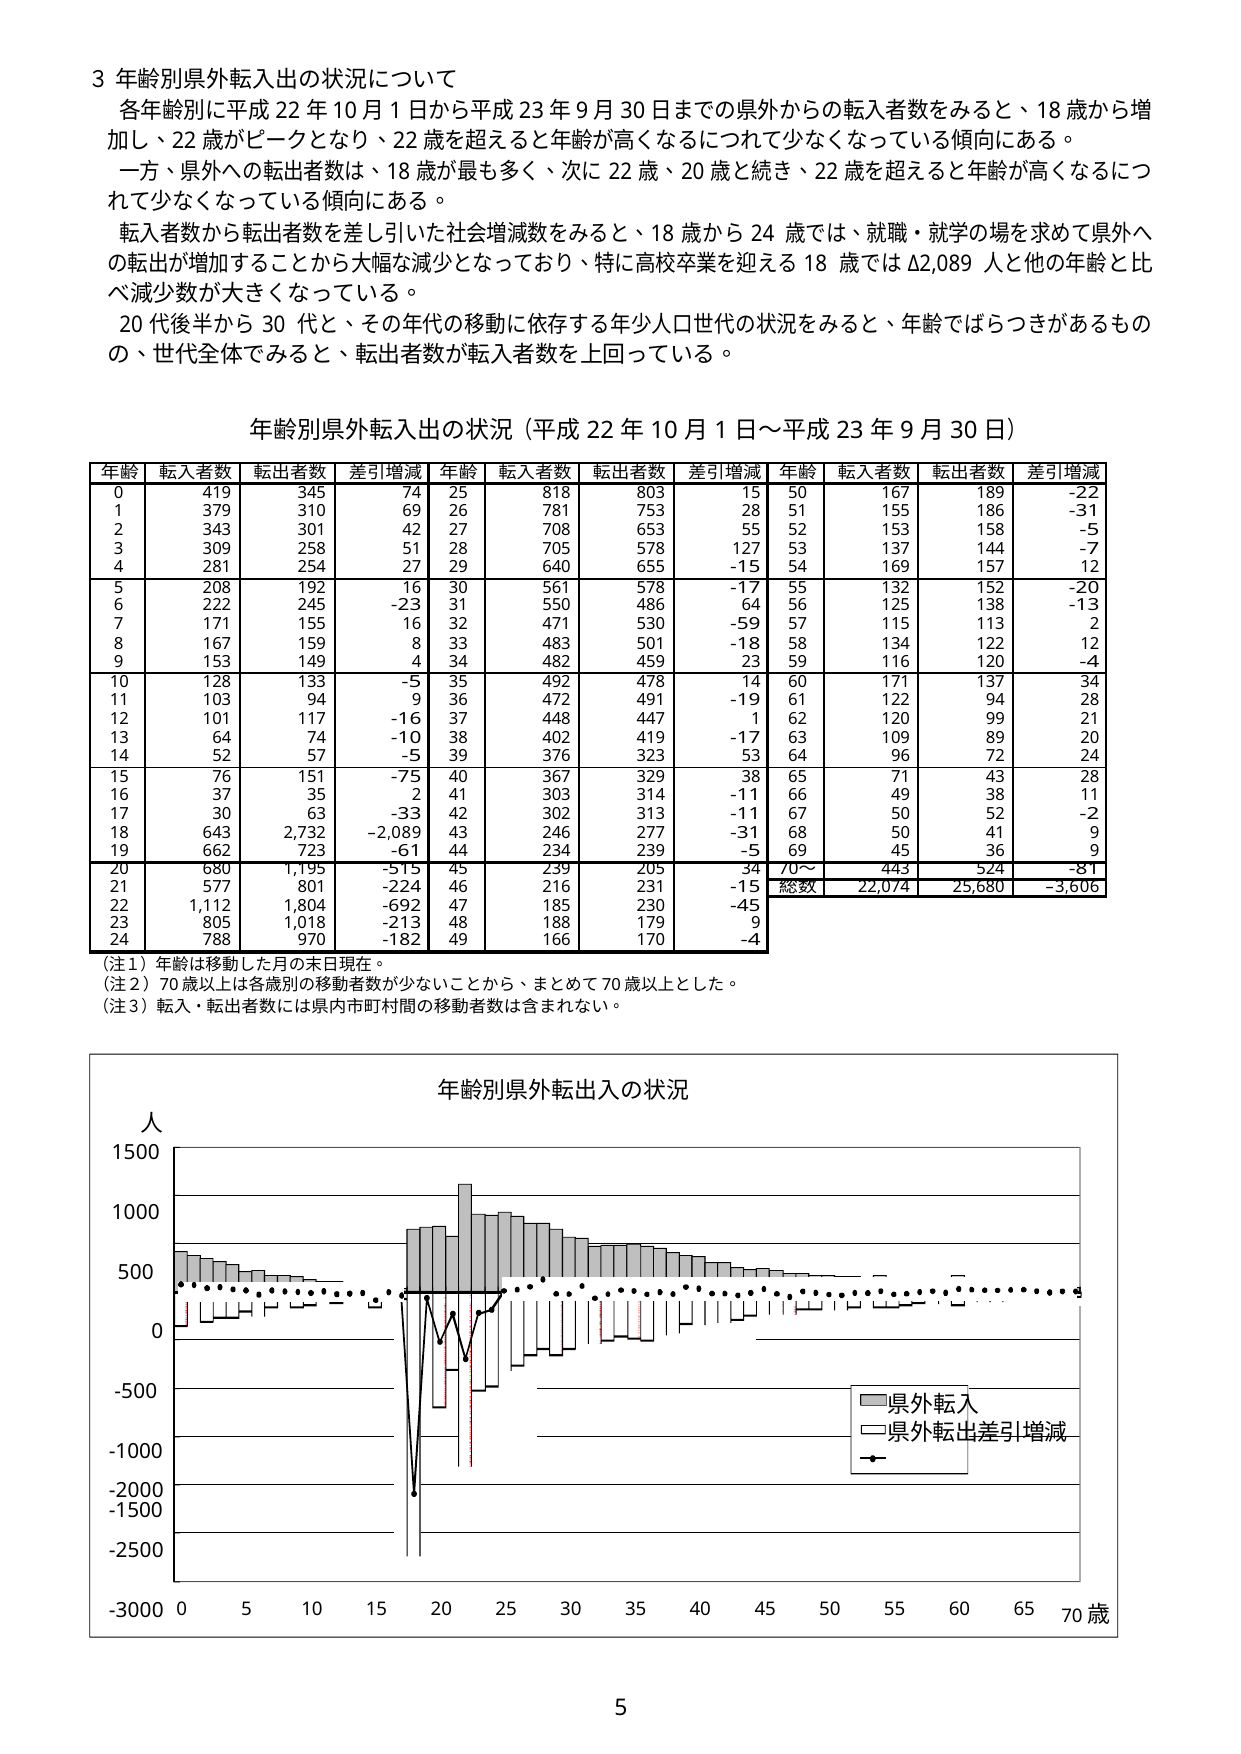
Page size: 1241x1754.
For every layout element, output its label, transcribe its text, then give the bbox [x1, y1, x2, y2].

table_cell 471 [486, 616, 578, 635]
table_cell 179 [580, 915, 673, 934]
table_cell 50 [825, 805, 917, 824]
table_cell 448 [486, 711, 578, 730]
table_cell 133 [241, 674, 334, 691]
table_cell 57 [769, 616, 823, 635]
table_cell 64 [769, 749, 823, 767]
table_header 転出者数 [241, 464, 334, 482]
table_cell 205 [580, 864, 673, 878]
table_cell 482 [486, 655, 578, 672]
table_cell 708 [486, 521, 578, 541]
table_cell 166 [486, 934, 578, 950]
table_header 年齢 [769, 464, 823, 482]
table_cell 16 [91, 786, 144, 805]
table_cell 43 [919, 768, 1012, 786]
table_cell 310 [241, 502, 334, 521]
table_cell -17 [675, 730, 766, 749]
table_cell 69 [769, 844, 823, 861]
picture [460, 1294, 471, 1353]
table_cell -4 [1014, 655, 1105, 672]
picture [447, 1320, 458, 1368]
table_cell 18 [91, 825, 144, 844]
table_cell 109 [825, 730, 917, 749]
table_header 年齢 [91, 464, 144, 482]
table_cell 128 [146, 674, 239, 691]
table_cell 45 [430, 864, 484, 878]
table_cell 64 [675, 597, 766, 616]
table_cell 158 [919, 521, 1012, 541]
table_cell 1,195 [241, 864, 334, 878]
table_cell 491 [580, 691, 673, 711]
table_cell 8 [336, 635, 427, 654]
table_cell 51 [769, 502, 823, 521]
table_cell 74 [336, 485, 427, 502]
table_cell -7 [1014, 541, 1105, 560]
table_cell -15 [675, 878, 766, 895]
table_cell 171 [146, 616, 239, 635]
table_cell 28 [1014, 691, 1105, 711]
table_cell 30 [146, 805, 239, 824]
table_cell 120 [919, 655, 1012, 672]
table_cell 231 [580, 878, 673, 895]
table_cell 7 [91, 616, 144, 635]
table_cell 25,680 [919, 881, 1012, 895]
table_cell 277 [580, 825, 673, 844]
table_cell 805 [146, 915, 239, 934]
table_cell 239 [580, 844, 673, 861]
table_cell 254 [241, 560, 334, 577]
table_cell 680 [146, 864, 239, 878]
table_cell 34 [430, 655, 484, 672]
table_cell 23 [675, 655, 766, 672]
table_cell 52 [919, 805, 1012, 824]
table_cell 21 [91, 878, 144, 895]
table_cell 17 [91, 805, 144, 824]
table_cell 492 [486, 674, 578, 691]
table_cell 208 [146, 580, 239, 597]
table_cell 11 [1014, 786, 1105, 805]
table_cell 472 [486, 691, 578, 711]
table_cell 132 [825, 580, 917, 597]
table_cell -692 [336, 895, 427, 915]
table_cell 313 [580, 805, 673, 824]
table_cell 662 [146, 844, 239, 861]
table_cell -5 [336, 749, 427, 767]
table_cell 1,112 [146, 895, 239, 915]
table_cell 9 [675, 915, 766, 934]
table_cell 157 [919, 560, 1012, 577]
table_cell 28 [430, 541, 484, 560]
table_cell 970 [241, 934, 334, 950]
table_cell 137 [919, 674, 1012, 691]
table_cell 39 [430, 749, 484, 767]
table_cell 76 [146, 768, 239, 786]
table_cell 234 [486, 844, 578, 861]
text 転入者数から転出者数を差し引いた社会増減数をみると、18 歳から24 歳では、就職・就学の場を求めて県外への転出が増加することから大幅な減少となっており、特に高校卒業を迎える 18 歳ではΔ2,089 人と他の年齢と比べ減少数が大きくなっている。 [107, 216, 1153, 308]
table_cell 48 [430, 915, 484, 934]
table_cell 54 [769, 560, 823, 577]
table_cell 6 [91, 597, 144, 616]
table_cell 171 [825, 674, 917, 691]
table_cell 43 [430, 825, 484, 844]
table_cell 803 [580, 485, 673, 502]
text ３ 年齢別県外転入出の状況について [89, 63, 1190, 94]
table_cell 144 [919, 541, 1012, 560]
table_cell -5 [336, 674, 427, 691]
table_cell 113 [919, 616, 1012, 635]
table_cell 58 [769, 635, 823, 654]
table_cell -10 [336, 730, 427, 749]
table_cell 13 [91, 730, 144, 749]
table_cell 122 [919, 635, 1012, 654]
table_cell 122 [825, 691, 917, 711]
table_cell 40 [430, 768, 484, 786]
table_cell 655 [580, 560, 673, 577]
table_cell 25 [430, 485, 484, 502]
table_cell -3,606 [1014, 881, 1105, 895]
table_header 転入者数 [146, 464, 239, 482]
table_cell 51 [336, 541, 427, 560]
table_cell 8 [91, 635, 144, 654]
table_cell 153 [825, 521, 917, 541]
table_cell 120 [825, 711, 917, 730]
table_cell 169 [825, 560, 917, 577]
table_cell 総数 [769, 881, 823, 895]
picture [564, 1351, 576, 1356]
picture [176, 1281, 406, 1556]
table_cell 20 [1014, 730, 1105, 749]
table_cell 66 [769, 786, 823, 805]
table_cell [769, 898, 1106, 950]
table_cell 459 [580, 655, 673, 672]
table_cell -81 [1014, 864, 1105, 878]
table_cell 33 [430, 635, 484, 654]
table_cell 38 [430, 730, 484, 749]
table_cell 189 [919, 485, 1012, 502]
picture [434, 1294, 445, 1337]
table_cell 376 [486, 749, 578, 767]
table_cell -11 [675, 786, 766, 805]
picture [240, 1313, 251, 1317]
table_cell 705 [486, 541, 578, 560]
table_cell 16 [336, 580, 427, 597]
table_cell 239 [486, 864, 578, 878]
table_cell 10 [91, 674, 144, 691]
picture [408, 1294, 419, 1464]
table_cell 117 [241, 711, 334, 730]
table_cell 15 [91, 768, 144, 786]
table_cell 28 [1014, 768, 1105, 786]
table_cell 12 [1014, 560, 1105, 577]
table_cell 9 [1014, 825, 1105, 844]
table_cell 96 [825, 749, 917, 767]
table_cell 69 [336, 502, 427, 521]
table_cell 36 [430, 691, 484, 711]
table_cell 309 [146, 541, 239, 560]
table_cell -182 [336, 934, 427, 950]
table_cell 52 [146, 749, 239, 767]
table_cell -5 [675, 844, 766, 861]
table_cell -33 [336, 805, 427, 824]
table_cell 137 [825, 541, 917, 560]
table_cell -18 [675, 635, 766, 654]
table_cell 19 [91, 844, 144, 861]
table_header 転出者数 [580, 464, 673, 482]
table_cell 60 [769, 674, 823, 691]
table_cell 71 [825, 768, 917, 786]
table_cell -13 [1014, 597, 1105, 616]
table_cell 788 [146, 934, 239, 950]
table_cell 30 [430, 580, 484, 597]
table_cell 52 [769, 521, 823, 541]
table_cell 818 [486, 485, 578, 502]
table_cell -31 [1014, 502, 1105, 521]
table_cell 74 [241, 730, 334, 749]
table_cell 281 [146, 560, 239, 577]
table_cell 643 [146, 825, 239, 844]
table_cell 185 [486, 895, 578, 915]
table_cell 486 [580, 597, 673, 616]
table_cell 723 [241, 844, 334, 861]
table_cell 32 [430, 616, 484, 635]
table_cell -19 [675, 691, 766, 711]
table_cell 4 [336, 655, 427, 672]
table_cell 153 [146, 655, 239, 672]
table_cell 42 [430, 805, 484, 824]
table_cell 447 [580, 711, 673, 730]
table_cell 301 [241, 521, 334, 541]
table_cell 63 [769, 730, 823, 749]
table_cell 11 [91, 691, 144, 711]
table_cell -213 [336, 915, 427, 934]
table_cell 22,074 [825, 881, 917, 895]
table_cell 134 [825, 635, 917, 654]
table_cell 38 [919, 786, 1012, 805]
table_header 転出者数 [919, 464, 1012, 482]
text （注３）転入・転出者数には県内市町村間の移動者数は含まれない。 [93, 995, 1190, 1016]
picture [860, 1394, 887, 1406]
table_cell 56 [769, 597, 823, 616]
table_cell 20 [91, 864, 144, 878]
table_cell 167 [146, 635, 239, 654]
table_cell 72 [919, 749, 1012, 767]
table_cell -23 [336, 597, 427, 616]
table_cell 70～ [769, 864, 823, 878]
table_cell 753 [580, 502, 673, 521]
table_cell 149 [241, 655, 334, 672]
table_cell 41 [919, 825, 1012, 844]
table_cell 115 [825, 616, 917, 635]
table_cell 159 [241, 635, 334, 654]
table_cell 5 [91, 580, 144, 597]
picture [472, 1276, 1082, 1467]
table_header 転入者数 [486, 464, 578, 482]
table_cell 37 [146, 786, 239, 805]
table_cell 89 [919, 730, 1012, 749]
table_cell 34 [1014, 674, 1105, 691]
table_cell 55 [675, 521, 766, 541]
table_cell 230 [580, 895, 673, 915]
table_cell 61 [769, 691, 823, 711]
table_cell 367 [486, 768, 578, 786]
table_cell 188 [486, 915, 578, 934]
table_cell 483 [486, 635, 578, 654]
table_cell 314 [580, 786, 673, 805]
table_cell 125 [825, 597, 917, 616]
table_cell 116 [825, 655, 917, 672]
table_cell 50 [825, 825, 917, 844]
table_cell 245 [241, 597, 334, 616]
picture [615, 1338, 640, 1342]
table_cell -59 [675, 616, 766, 635]
table_cell -16 [336, 711, 427, 730]
picture [472, 1294, 484, 1329]
table_cell -224 [336, 878, 427, 895]
table_cell 67 [769, 805, 823, 824]
table_cell 192 [241, 580, 334, 597]
table_cell 9 [1014, 844, 1105, 861]
picture [447, 1371, 458, 1408]
table_cell 94 [241, 691, 334, 711]
table_cell 41 [430, 786, 484, 805]
table_cell 0 [91, 485, 144, 502]
table_cell 1,804 [241, 895, 334, 915]
table_cell 186 [919, 502, 1012, 521]
table_cell 781 [486, 502, 578, 521]
table_cell 222 [146, 597, 239, 616]
table_cell 34 [675, 864, 766, 878]
table_cell -31 [675, 825, 766, 844]
picture [538, 1351, 549, 1356]
table_cell 167 [825, 485, 917, 502]
table_cell 12 [1014, 635, 1105, 654]
table_cell 45 [825, 844, 917, 861]
table_cell -4 [675, 934, 766, 950]
table_cell 246 [486, 825, 578, 844]
table_cell 44 [430, 844, 484, 861]
table_cell 152 [919, 580, 1012, 597]
table_cell 37 [430, 711, 484, 730]
table_cell 63 [241, 805, 334, 824]
table_cell 151 [241, 768, 334, 786]
table_cell -2,089 [336, 825, 427, 844]
table_cell 550 [486, 597, 578, 616]
table_cell 38 [675, 768, 766, 786]
table_cell -61 [336, 844, 427, 861]
table_cell 49 [825, 786, 917, 805]
table_cell 155 [241, 616, 334, 635]
table_cell 65 [769, 768, 823, 786]
table_cell 14 [91, 749, 144, 767]
picture [486, 1294, 497, 1310]
table_cell 343 [146, 521, 239, 541]
table_cell 216 [486, 878, 578, 895]
table_cell 1,018 [241, 915, 334, 934]
picture [447, 1294, 458, 1325]
table_cell 94 [919, 691, 1012, 711]
table_cell 68 [769, 825, 823, 844]
table_cell 27 [430, 521, 484, 541]
table_cell 49 [430, 934, 484, 950]
table_cell 2 [336, 786, 427, 805]
table_cell 12 [91, 711, 144, 730]
picture [486, 1306, 497, 1385]
table_cell 35 [430, 674, 484, 691]
table_cell 101 [146, 711, 239, 730]
table_cell 22 [91, 895, 144, 915]
table_cell 57 [241, 749, 334, 767]
table_cell 524 [919, 864, 1012, 878]
table_cell 578 [580, 541, 673, 560]
table_cell 258 [241, 541, 334, 560]
picture [472, 1314, 484, 1389]
table_cell 24 [91, 934, 144, 950]
table_header 差引増減 [1014, 464, 1105, 482]
table_cell 2,732 [241, 825, 334, 844]
table_header 差引増減 [336, 464, 427, 482]
table_cell 402 [486, 730, 578, 749]
table_cell 55 [769, 580, 823, 597]
table_cell -11 [675, 805, 766, 824]
text （注１）年齢は移動した月の末日現在。 [93, 953, 1190, 974]
table_cell 24 [1014, 749, 1105, 767]
picture [421, 1309, 432, 1408]
table_cell 103 [146, 691, 239, 711]
table_cell 1 [675, 711, 766, 730]
picture [421, 1294, 432, 1358]
text 一方、県外への転出者数は、18 歳が最も多く、次に 22 歳、20 歳と続き、22 歳を超えると年齢が高くなるにつれて少なくなっている傾向にある。 [107, 155, 1153, 216]
table_cell 419 [146, 485, 239, 502]
table_cell 26 [430, 502, 484, 521]
table_cell 127 [675, 541, 766, 560]
table_cell -15 [675, 560, 766, 577]
table_cell 53 [675, 749, 766, 767]
picture [460, 1346, 471, 1467]
table_cell 2 [91, 521, 144, 541]
table_cell -45 [675, 895, 766, 915]
table_cell 329 [580, 768, 673, 786]
table_cell 3 [91, 541, 144, 560]
table_cell 419 [580, 730, 673, 749]
table_cell 27 [336, 560, 427, 577]
table_cell 99 [919, 711, 1012, 730]
picture [408, 1431, 419, 1556]
table_cell 501 [580, 635, 673, 654]
table_cell -20 [1014, 580, 1105, 597]
table_header 差引増減 [675, 464, 766, 482]
table_header 転入者数 [825, 464, 917, 482]
table_cell 47 [430, 895, 484, 915]
table_cell 62 [769, 711, 823, 730]
table_cell 59 [769, 655, 823, 672]
table_header 年齢 [430, 464, 484, 482]
table_cell 2 [1014, 616, 1105, 635]
table_cell 170 [580, 934, 673, 950]
table_cell 42 [336, 521, 427, 541]
table_cell 46 [430, 878, 484, 895]
table_cell 4 [91, 560, 144, 577]
table_cell 21 [1014, 711, 1105, 730]
table_cell -515 [336, 864, 427, 878]
table_cell 530 [580, 616, 673, 635]
table_cell 31 [430, 597, 484, 616]
table_cell 64 [146, 730, 239, 749]
table_cell -2 [1014, 805, 1105, 824]
picture [434, 1330, 445, 1406]
table_cell 379 [146, 502, 239, 521]
table_cell 577 [146, 878, 239, 895]
table_cell 23 [91, 915, 144, 934]
text 各年齢別に平成 22 年 10 月 1 日から平成 23 年 9 月 30 日までの県外からの転入者数をみると、18 歳から増加し、22 歳がピークとなり、22 歳を超えると年齢が高くなるにつれて少なくなっている傾向にある。 [107, 94, 1153, 155]
table_cell 15 [675, 485, 766, 502]
table_cell 1 [91, 502, 144, 521]
text （注２）70歳以上は各歳別の移動者数が少ないことから、まとめて70歳以上とした。 [93, 974, 1190, 995]
table_cell 323 [580, 749, 673, 767]
table_cell 302 [486, 805, 578, 824]
table_cell 29 [430, 560, 484, 577]
table_cell 50 [769, 485, 823, 502]
table_cell 443 [825, 864, 917, 878]
table_cell 28 [675, 502, 766, 521]
table_cell 14 [675, 674, 766, 691]
picture [862, 1426, 884, 1433]
table_cell -22 [1014, 485, 1105, 502]
table_cell -75 [336, 768, 427, 786]
table_cell 345 [241, 485, 334, 502]
table_cell 578 [580, 580, 673, 597]
table_cell 16 [336, 616, 427, 635]
table_cell 478 [580, 674, 673, 691]
table_cell 640 [486, 560, 578, 577]
table_cell 653 [580, 521, 673, 541]
table_cell 303 [486, 786, 578, 805]
table_cell 9 [336, 691, 427, 711]
table_cell 561 [486, 580, 578, 597]
table_cell -17 [675, 580, 766, 597]
table_cell 9 [91, 655, 144, 672]
table_cell 53 [769, 541, 823, 560]
table_cell 36 [919, 844, 1012, 861]
table_cell -5 [1014, 521, 1105, 541]
table_cell 138 [919, 597, 1012, 616]
text 20 代後半から 30 代と、その年代の移動に依存する年少人口世代の状況をみると、年齢でばらつきがあるものの、世代全体でみると、転出者数が転入者数を上回っている。 [107, 308, 1153, 369]
table_cell 801 [241, 878, 334, 895]
text 年齢別県外転入出の状況（平成 22 年 10 月 1 日～平成 23 年 9 月 30 日） [249, 413, 1190, 446]
table_cell 35 [241, 786, 334, 805]
table_cell 155 [825, 502, 917, 521]
